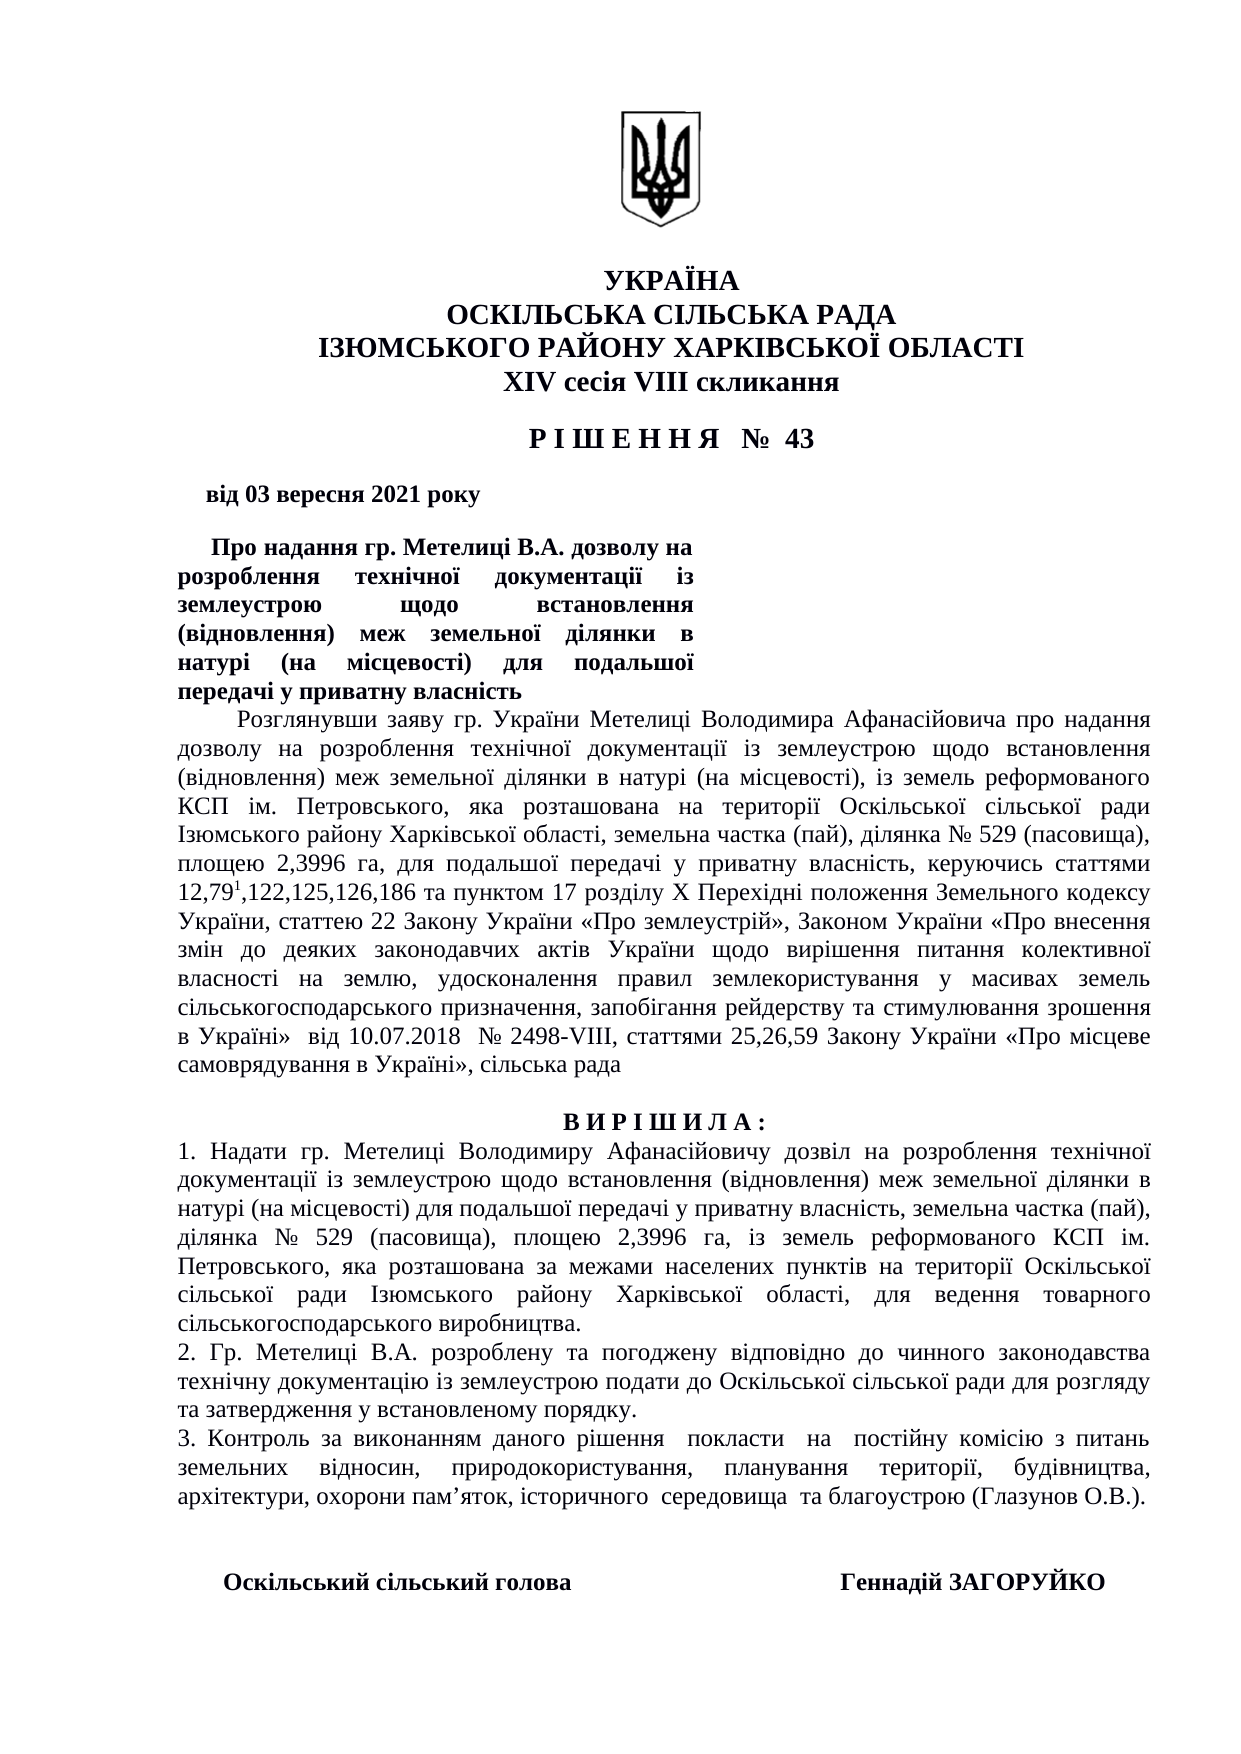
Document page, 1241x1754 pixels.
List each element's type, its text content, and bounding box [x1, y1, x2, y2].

text 3. Контроль за виконанням даного рішення покласти на постійну комісію з питань земельних відносин, природокористування, планування території, будівництва, архітектури, охорони пам’яток, історичного середовища та благоустрою (Глазунов О.В.). [177, 1423, 1152, 1509]
text 1. Надати гр. Метелиці Володимиру Афанасійовичу дозвіл на розроблення технічної документації із землеустрою щодо встановлення (відновлення) меж земельної ділянки в натурі (на місцевості) для подальшої передачі у приватну власність, земельна частка (пай), ділянка № 529 (пасовища), площею 2,3996 га, із земель реформованого КСП ім. Петровського, яка розташована за межами населених пунктів на території Оскільської сільської ради Ізюмського району Харківської області, для ведення товарного сільськогосподарського виробництва. [177, 1136, 1152, 1337]
text ОСКІЛЬСЬКА СІЛЬСЬКА РАДА [191, 297, 1152, 331]
text Р І Ш Е Н Н Я № 43 [191, 422, 1152, 455]
text ІЗЮМСЬКОГО РАЙОНУ ХАРКІВСЬКОЇ ОБЛАСТІ [191, 331, 1152, 364]
text Про надання гр. Метелиці В.А. дозволу на розроблення технічної документації із землеустрою щодо встановлення (відновлення) меж земельної ділянки в натурі (на місцевості) для подальшої передачі у приватну власність [177, 532, 694, 704]
text від 03 вересня 2021 року [191, 479, 1152, 508]
picture [585, 110, 744, 264]
text Розглянувши заяву гр. України Метелиці Володимира Афанасійовича про надання дозволу на розроблення технічної документації із землеустрою щодо встановлення (відновлення) меж земельної ділянки в натурі (на місцевості), із земель реформованого КСП ім. Петровського, яка розташована на території Оскільської сільської ради Ізюмського району Харківської області, земельна частка (пай), ділянка № 529 (пасовища), площею 2,3996 га, для подальшої передачі у приватну власність, керуючись статтями 12,791,122,125,126,186 та пунктом 17 розділу Х Перехідні положення Земельного кодексу України, статтею 22 Закону України «Про землеустрій», Законом України «Про внесення змін до деяких законодавчих актів України щодо вирішення питання колективної власності на землю, удосконалення правил землекористування у масивах земель сільськогосподарського призначення, запобігання рейдерству та стимулювання зрошення в Україні» від 10.07.2018 № 2498-VIII, статтями 25,26,59 Закону України «Про місцеве самоврядування в Україні», сільська рада [177, 704, 1152, 1078]
text XIV сесія VІІІ скликання [191, 364, 1152, 398]
text Оскільський сільський голова Геннадій ЗАГОРУЙКО [177, 1567, 1152, 1596]
text 2. Гр. Метелиці В.А. розроблену та погоджену відповідно до чинного законодавства технічну документацію із землеустрою подати до Оскільської сільської ради для розгляду та затвердження у встановленому порядку. [177, 1337, 1152, 1423]
text В И Р І Ш И Л А : [177, 1107, 1152, 1136]
text УКРАЇНА [191, 263, 1152, 297]
